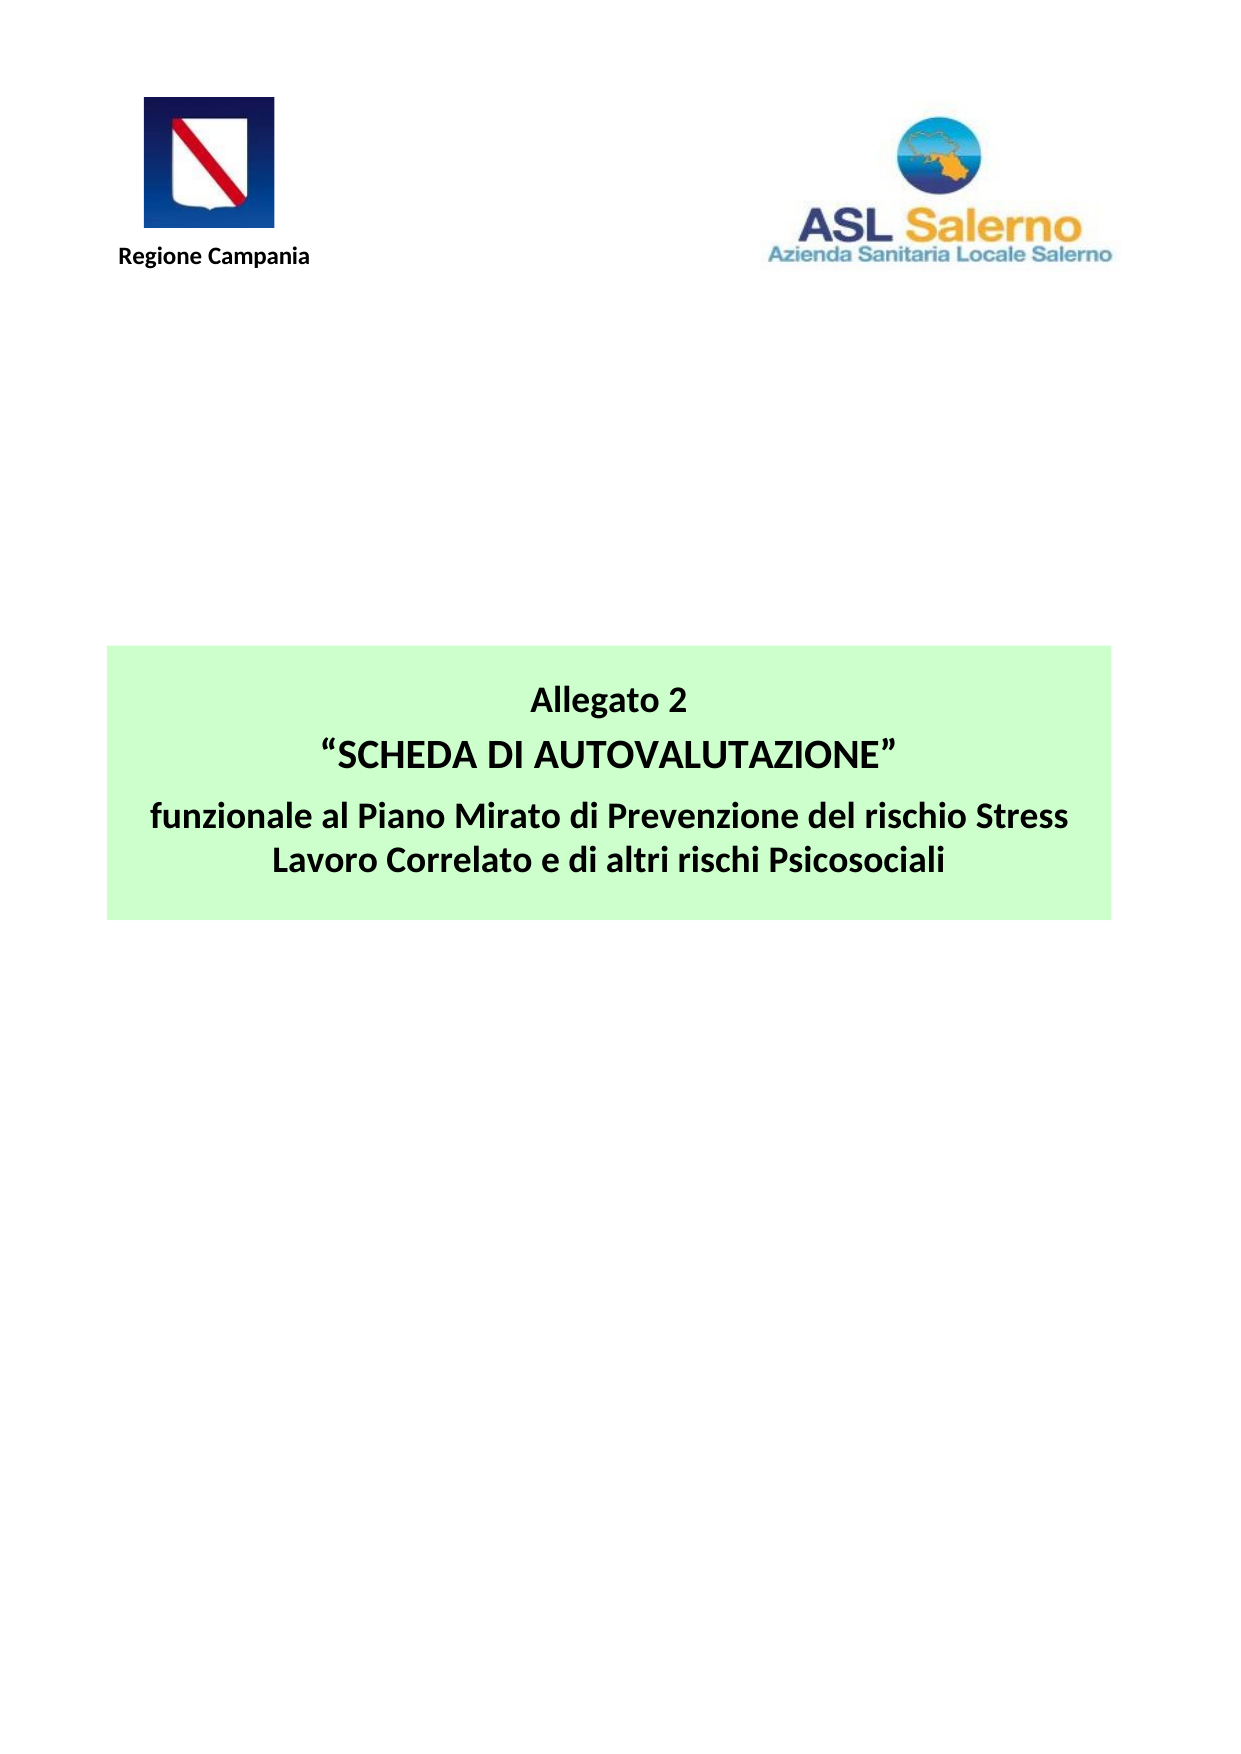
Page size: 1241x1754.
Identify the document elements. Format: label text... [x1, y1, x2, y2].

text Regione Campania [118, 240, 759, 271]
picture [143, 97, 275, 228]
picture [759, 100, 1122, 272]
